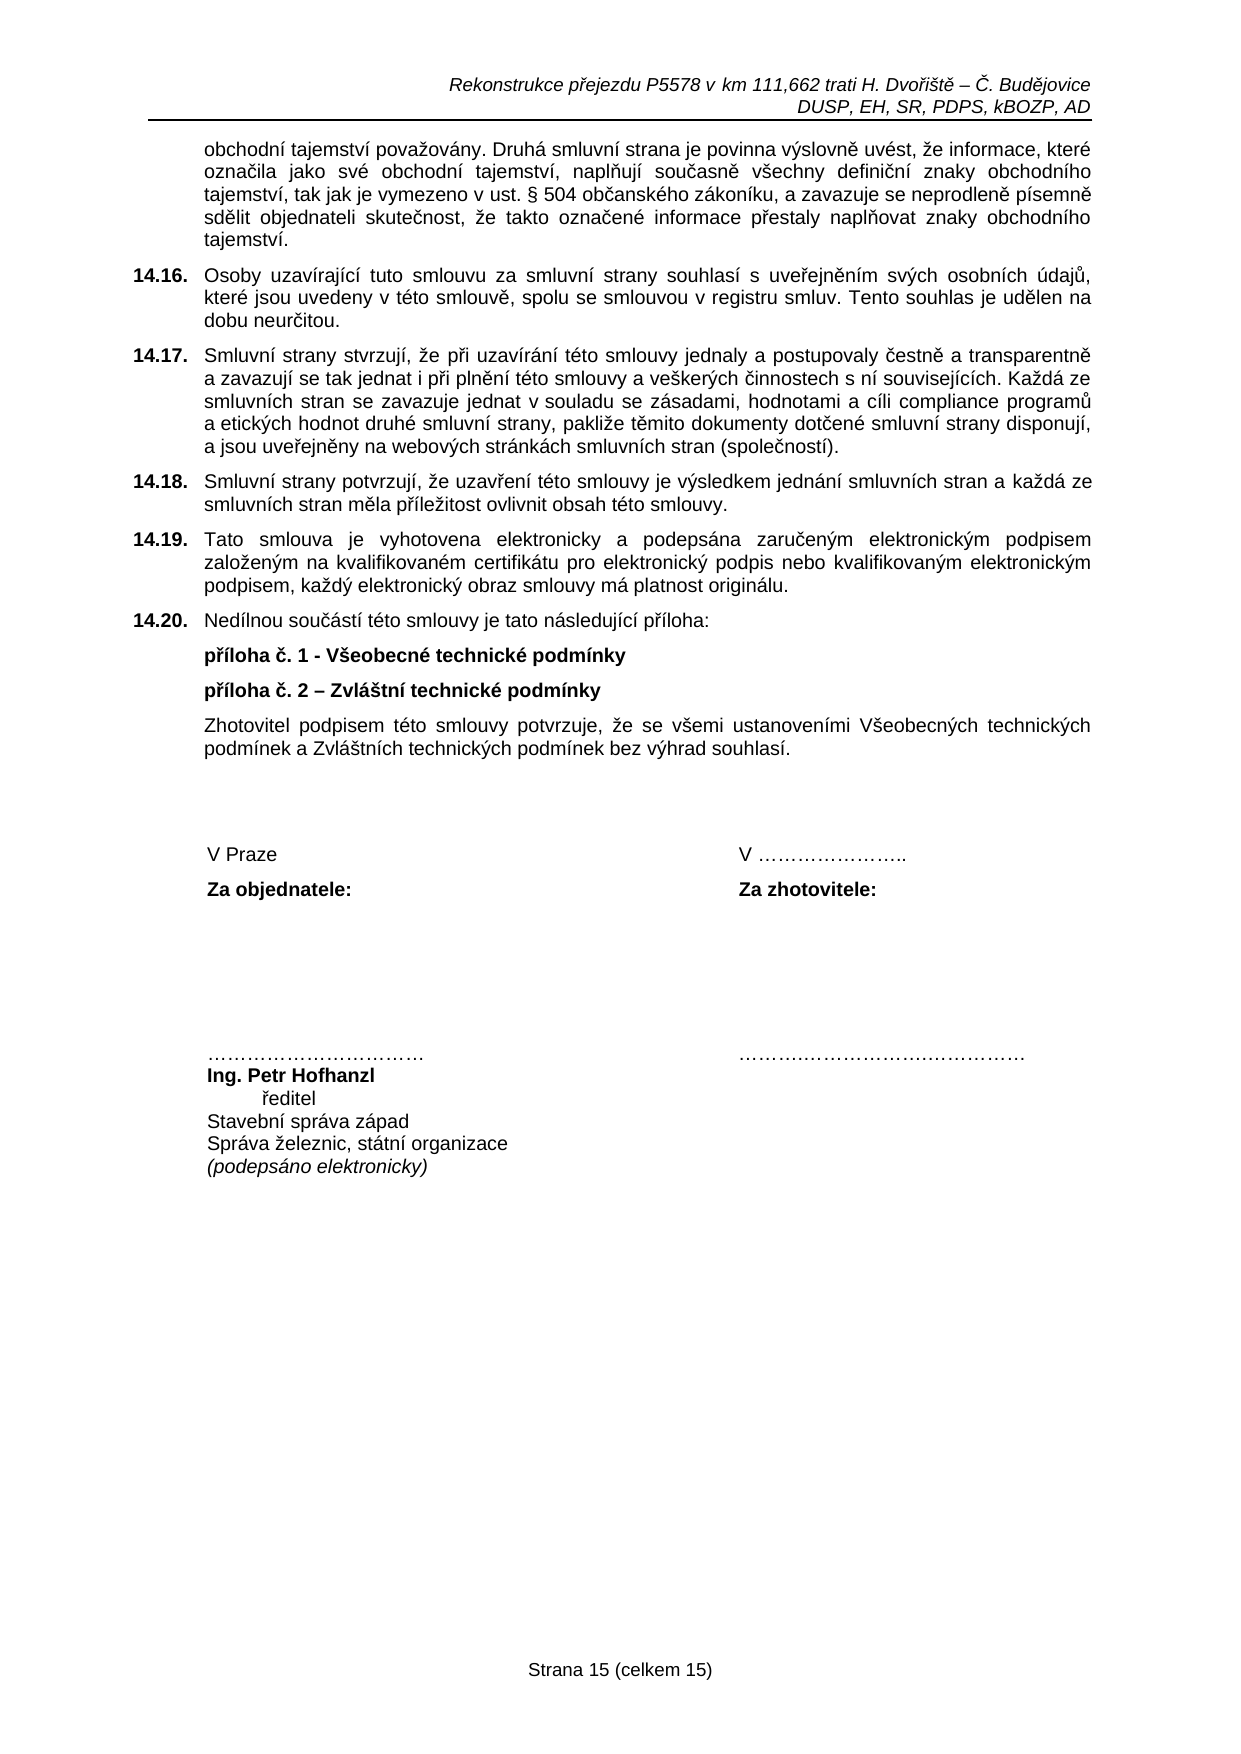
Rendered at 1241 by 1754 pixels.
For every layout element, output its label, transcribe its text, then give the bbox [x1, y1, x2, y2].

text (podepsáno elektronicky) [207, 1155, 1092, 1178]
text Ing. Petr Hofhanzl [207, 1064, 1092, 1087]
text 14.17. Smluvní strany stvrzují, že při uzavírání této smlouvy jednaly a postupovaly čestně a transparentně a zavazují se tak jednat i při plnění této smlouvy a veškerých činnostech s ní souvisejících. Každá ze smluvních stran se zavazuje jednat v souladu se zásadami, hodnotami a cíli compliance programů a etických hodnot druhé smluvní strany, pakliže těmito dokumenty dotčené smluvní strany disponují, a jsou uveřejněny na webových stránkách smluvních stran (společností). [133, 344, 1092, 458]
text 14.18. Smluvní strany potvrzují, že uzavření této smlouvy je výsledkem jednání smluvních stran a každá ze smluvních stran měla příležitost ovlivnit obsah této smlouvy. [133, 470, 1092, 516]
text 14.19. Tato smlouva je vyhotovena elektronicky a podepsána zaručeným elektronickým podpisem založeným na kvalifikovaném certifikátu pro elektronický podpis nebo kvalifikovaným elektronickým podpisem, každý elektronický obraz smlouvy má platnost originálu. [133, 528, 1092, 596]
text Za objednatele: Za zhotovitele: [207, 878, 1092, 901]
text příloha č. 1 - Všeobecné technické podmínky [148, 644, 1092, 667]
text 14.16. Osoby uzavírající tuto smlouvu za smluvní strany souhlasí s uveřejněním svých osobních údajů, které jsou uvedeny v této smlouvě, spolu se smlouvou v registru smluv. Tento souhlas je udělen na dobu neurčitou. [133, 263, 1092, 332]
text příloha č. 2 – Zvláštní technické podmínky [204, 679, 1092, 702]
text Správa železnic, státní organizace [207, 1132, 1092, 1155]
text Stavební správa západ [207, 1109, 1092, 1132]
text ředitel [207, 1087, 1092, 1109]
text …………………………… ……….……………….…………… [207, 1041, 1092, 1064]
text 14.20. Nedílnou součástí této smlouvy je tato následující příloha: [133, 609, 1092, 631]
text Zhotovitel podpisem této smlouvy potvrzuje, že se všemi ustanoveními Všeobecných technických podmínek a Zvláštních technických podmínek bez výhrad souhlasí. [204, 714, 1092, 760]
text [133, 137, 1092, 251]
text V Praze V ………………….. [207, 843, 1092, 865]
